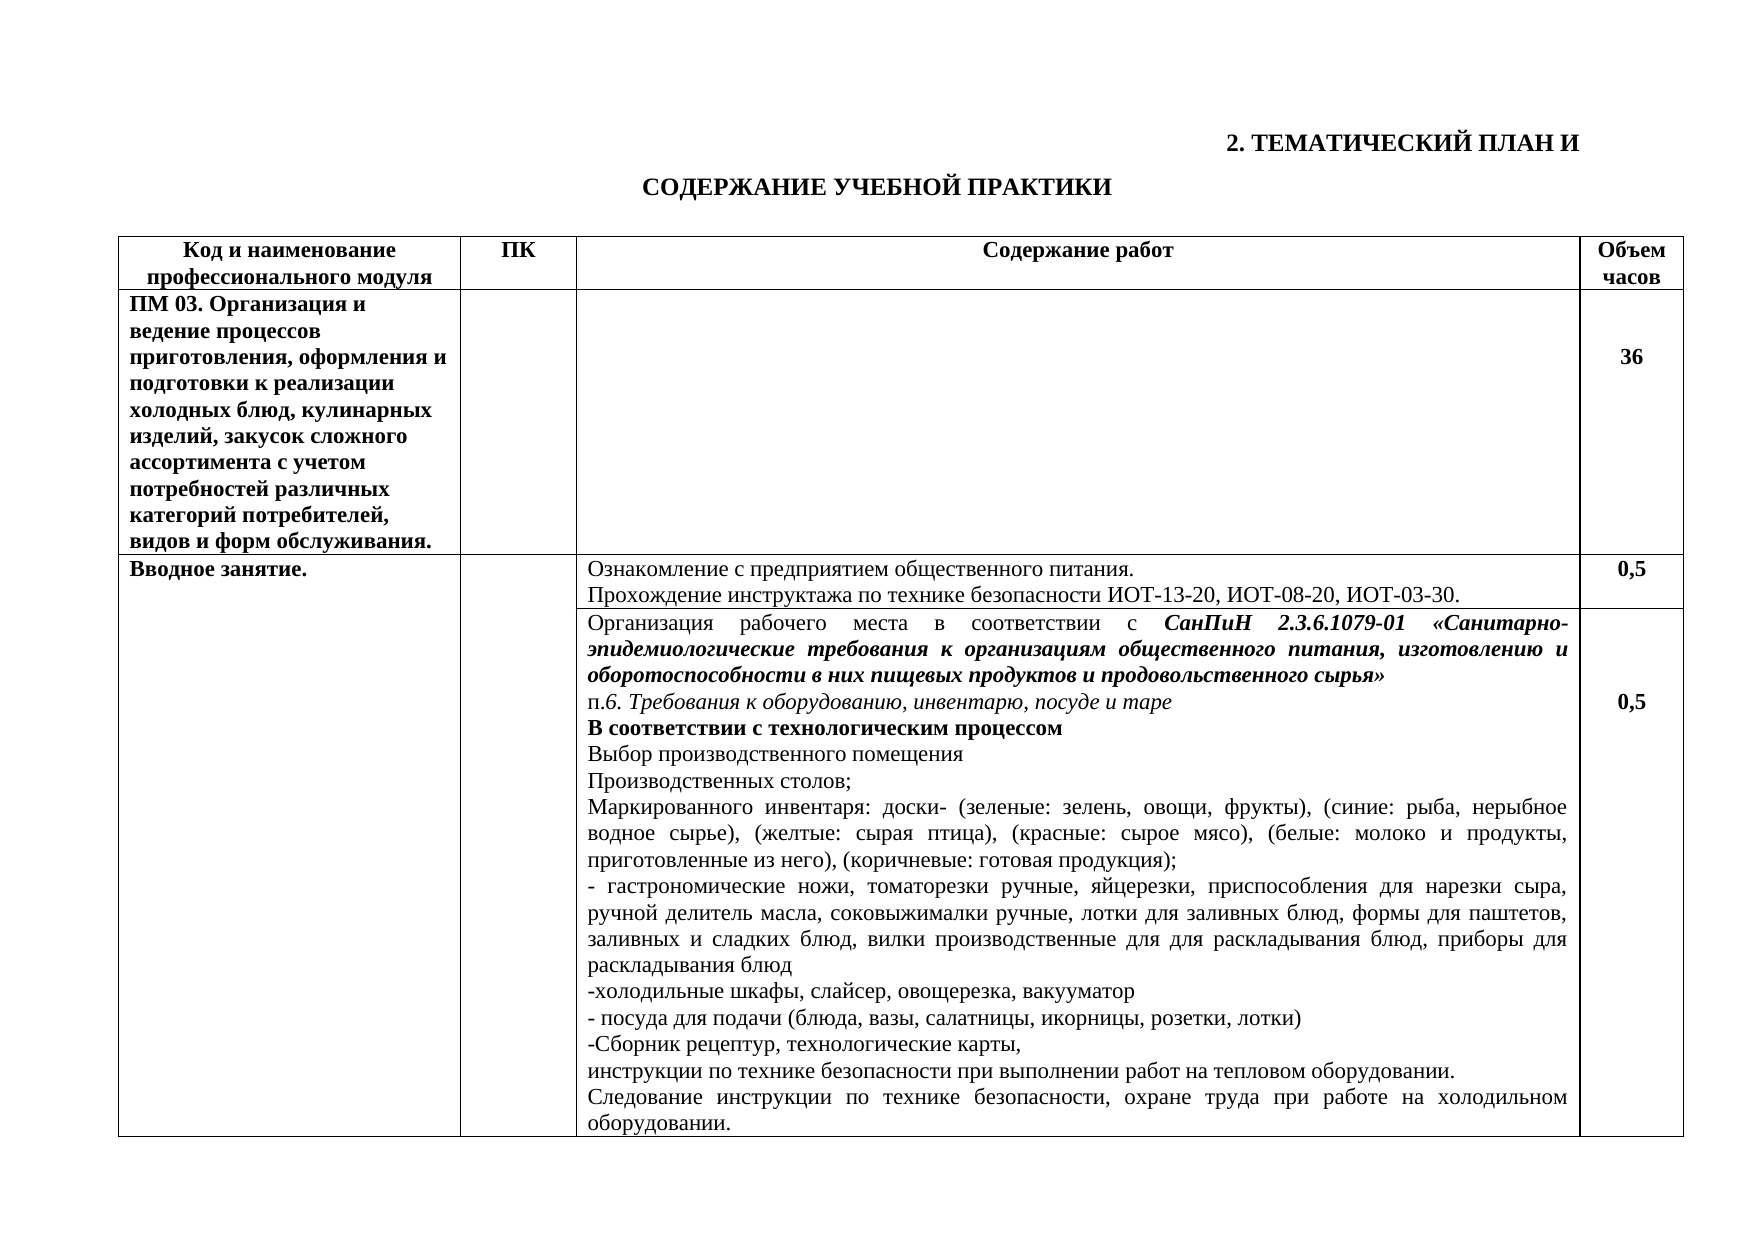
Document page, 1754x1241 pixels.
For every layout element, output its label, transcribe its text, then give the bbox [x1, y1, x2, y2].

table_cell 36 [1581, 290, 1683, 554]
table_cell 0,5 [1581, 609, 1683, 1136]
table_cell 0,5 [1581, 555, 1683, 608]
table_cell [461, 290, 576, 554]
table_header Объем часов [1581, 237, 1683, 289]
table_cell [577, 290, 1579, 554]
table_cell ПМ 03. Организация и ведение процессов приготовления, оформления и подготовки к реализации холодных блюд, кулинарных изделий, закусок сложного ассортимента с учетом потребностей различных категорий потребителей, видов и форм обслуживания. [119, 290, 460, 554]
table_header Код и наименование профессионального модуля [119, 237, 460, 289]
table_cell Вводное занятие. [119, 555, 460, 1136]
text 2. ТЕМАТИЧЕСКИЙ ПЛАН И СОДЕРЖАНИЕ УЧЕБНОЙ ПРАКТИКИ [118, 128, 1636, 200]
table_header Содержание работ [577, 237, 1579, 289]
table_cell Организация рабочего места в соответствии с СанПиН 2.3.6.1079-01 «Санитарно-эпидемиологические требования к организациям общественного питания, изготовлению и оборотоспособности в них пищевых продуктов и продовольственного сырья» п.6. Требования к оборудованию, инвентарю, посуде и таре В соответствии с технологическим процессом Выбор производственного помещения Производственных столов; Маркированного инвентаря: доски- (зеленые: зелень, овощи, фрукты), (синие: рыба, нерыбное водное сырье), (желтые: сырая птица), (красные: сырое мясо), (белые: молоко и продукты, приготовленные из него), (коричневые: готовая продукция); - гастрономические ножи, томаторезки ручные, яйцерезки, приспособления для нарезки сыра, ручной делитель масла, соковыжималки ручные, лотки для заливных блюд, формы для паштетов, заливных и сладких блюд, вилки производственные для для раскладывания блюд, приборы для раскладывания блюд -холодильные шкафы, слайсер, овощерезка, вакууматор - посуда для подачи (блюда, вазы, салатницы, икорницы, розетки, лотки) -Сборник рецептур, технологические карты, инструкции по технике безопасности при выполнении работ на тепловом оборудовании. Следование инструкции по технике безопасности, охране труда при работе на холодильном оборудовании. [577, 609, 1579, 1136]
table_cell Ознакомление с предприятием общественного питания. Прохождение инструктажа по технике безопасности ИОТ-13-20, ИОТ-08-20, ИОТ-03-30. [577, 555, 1579, 608]
table_header ПК [461, 237, 576, 289]
table_cell [461, 555, 576, 1136]
